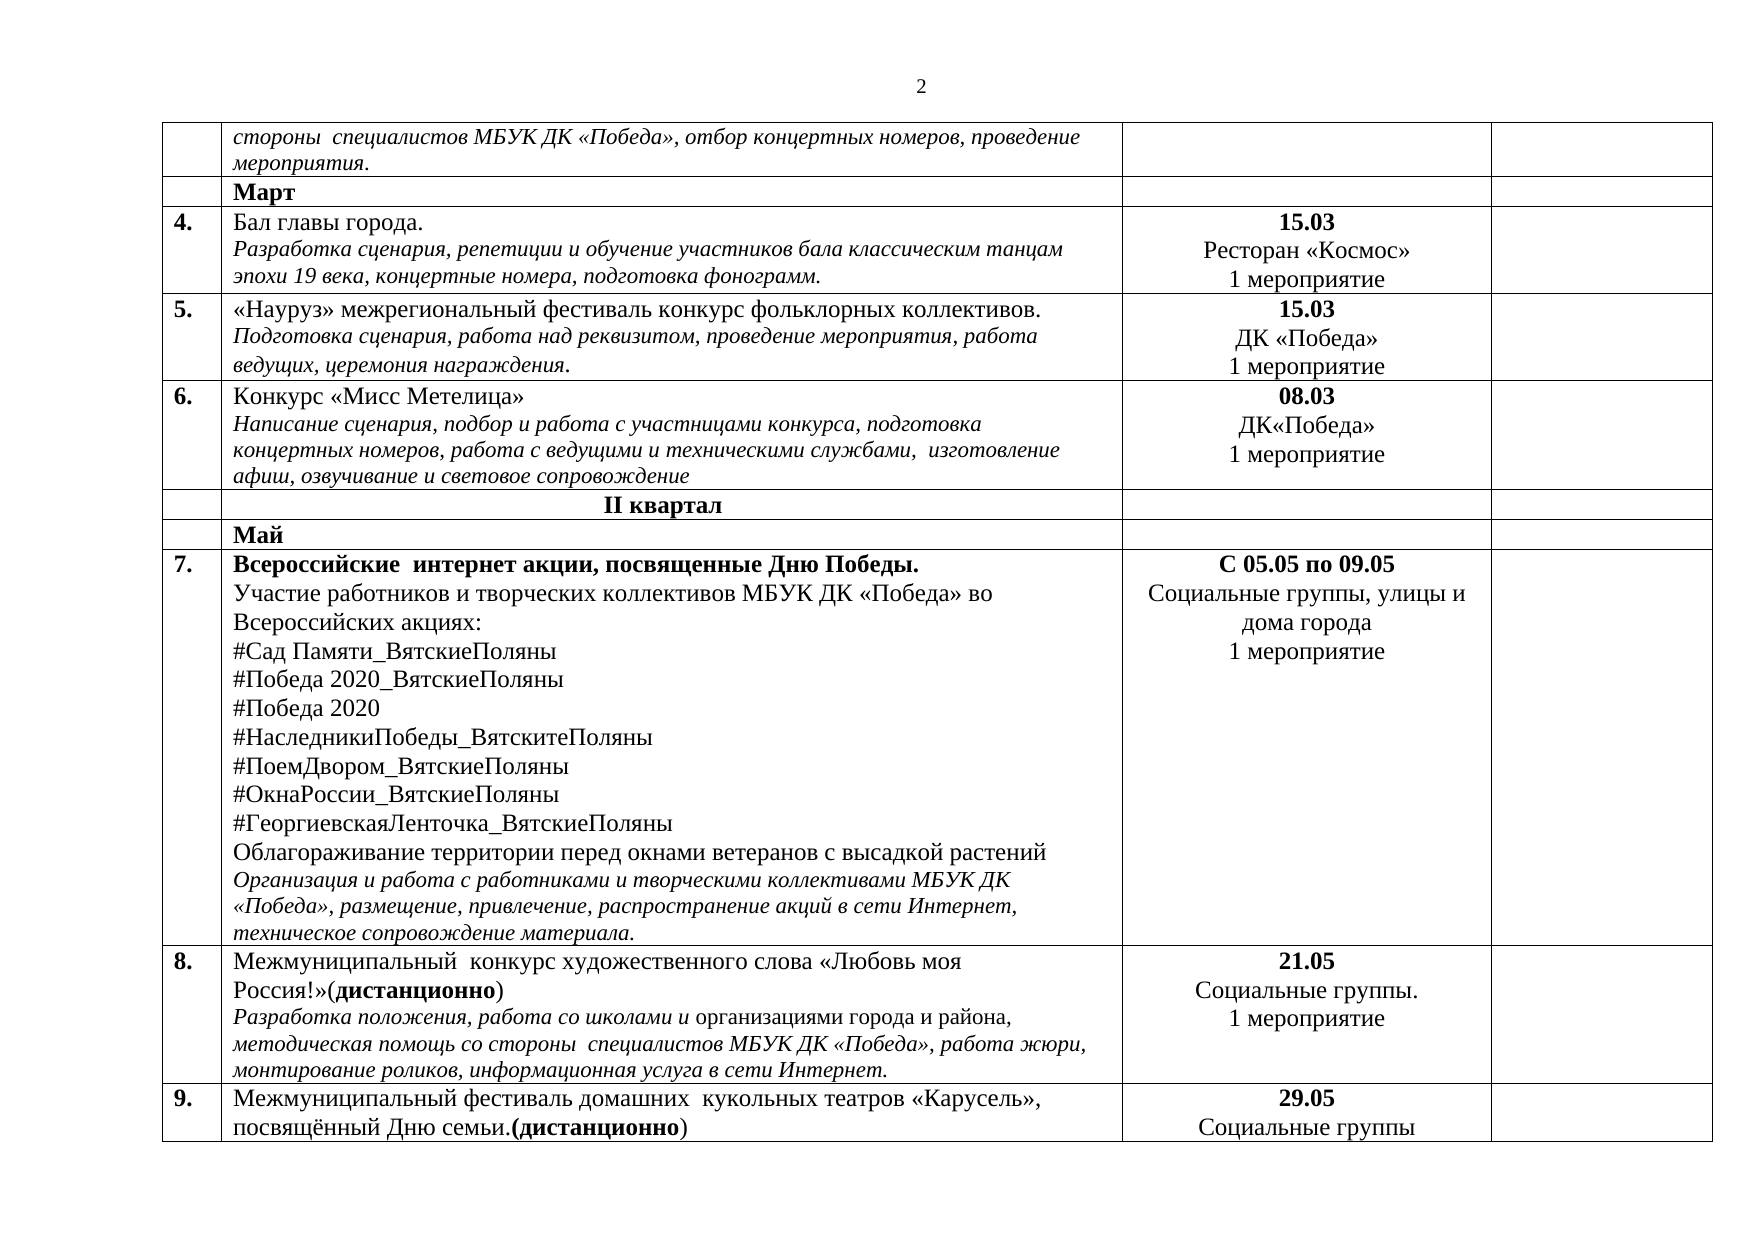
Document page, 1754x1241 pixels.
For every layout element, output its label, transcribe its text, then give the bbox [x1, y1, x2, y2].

table_cell «Науруз» межрегиональный фестиваль конкурс фольклорных коллективов. Подготовка сценария, работа над реквизитом, проведение мероприятия, работа ведущих, церемония награждения. [222, 294, 1122, 380]
table_cell [1492, 381, 1712, 489]
table_cell 08.03 ДК«Победа» 1 мероприятие [1123, 381, 1491, 489]
table_cell 6. [163, 381, 221, 489]
table_cell [1492, 946, 1712, 1082]
table_cell II квартал [222, 490, 1122, 519]
table_cell [1123, 520, 1491, 548]
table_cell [222, 123, 1122, 176]
table_cell [1492, 550, 1712, 945]
table_cell Бал главы города. Разработка сценария, репетиции и обучение участников бала классическим танцам эпохи 19 века, концертные номера, подготовка фонограмм. [222, 207, 1122, 293]
table_cell 9. [163, 1084, 221, 1141]
table_cell 5. [163, 294, 221, 380]
table_cell [1492, 520, 1712, 548]
table_cell Всероссийские интернет акции, посвященные Дню Победы. Участие работников и творческих коллективов МБУК ДК «Победа» во Всероссийских акциях: #Сад Памяти_ВятскиеПоляны #Победа 2020_ВятскиеПоляны #Победа 2020 #НаследникиПобеды_ВятскитеПоляны #ПоемДвором_ВятскиеПоляны #ОкнаРоссии_ВятскиеПоляны #ГеоргиевскаяЛенточка_ВятскиеПоляны Облагораживание территории перед окнами ветеранов с высадкой растений Организация и работа с работниками и творческими коллективами МБУК ДК «Победа», размещение, привлечение, распространение акций в сети Интернет, техническое сопровождение материала. [222, 550, 1122, 945]
table_cell С 05.05 по 09.05 Социальные группы, улицы и дома города 1 мероприятие [1123, 550, 1491, 945]
table_cell Межмуниципальный конкурс художественного слова «Любовь моя Россия!»(дистанционно) Разработка положения, работа со школами и организациями города и района, методическая помощь со стороны специалистов МБУК ДК «Победа», работа жюри, монтирование роликов, информационная услуга в сети Интернет. [222, 946, 1122, 1082]
table_cell [1123, 490, 1491, 519]
table_cell 8. [163, 946, 221, 1082]
table_cell [1492, 207, 1712, 293]
table_cell [1492, 1084, 1712, 1141]
table_cell 7. [163, 550, 221, 945]
table_cell 15.03 ДК «Победа» 1 мероприятие [1123, 294, 1491, 380]
table_cell 4. [163, 207, 221, 293]
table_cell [222, 1084, 1122, 1141]
table_cell Март [222, 177, 1122, 206]
table_cell Конкурс «Мисс Метелица» Написание сценария, подбор и работа с участницами конкурса, подготовка концертных номеров, работа с ведущими и техническими службами, изготовление афиш, озвучивание и световое сопровождение [222, 381, 1122, 489]
table_cell 15.03 Ресторан «Космос» 1 мероприятие [1123, 207, 1491, 293]
table_cell [1492, 490, 1712, 519]
table_cell [163, 490, 221, 519]
table_cell 21.05 Социальные группы. 1 мероприятие [1123, 946, 1491, 1082]
table_cell Май [222, 520, 1122, 548]
table_cell [163, 177, 221, 206]
table_cell [1123, 177, 1491, 206]
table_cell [1123, 123, 1491, 176]
table_cell 3. [163, 123, 221, 176]
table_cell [1123, 1084, 1491, 1141]
table_cell [1492, 123, 1712, 176]
table_cell [1492, 294, 1712, 380]
table_cell [163, 520, 221, 548]
table_cell [1492, 177, 1712, 206]
